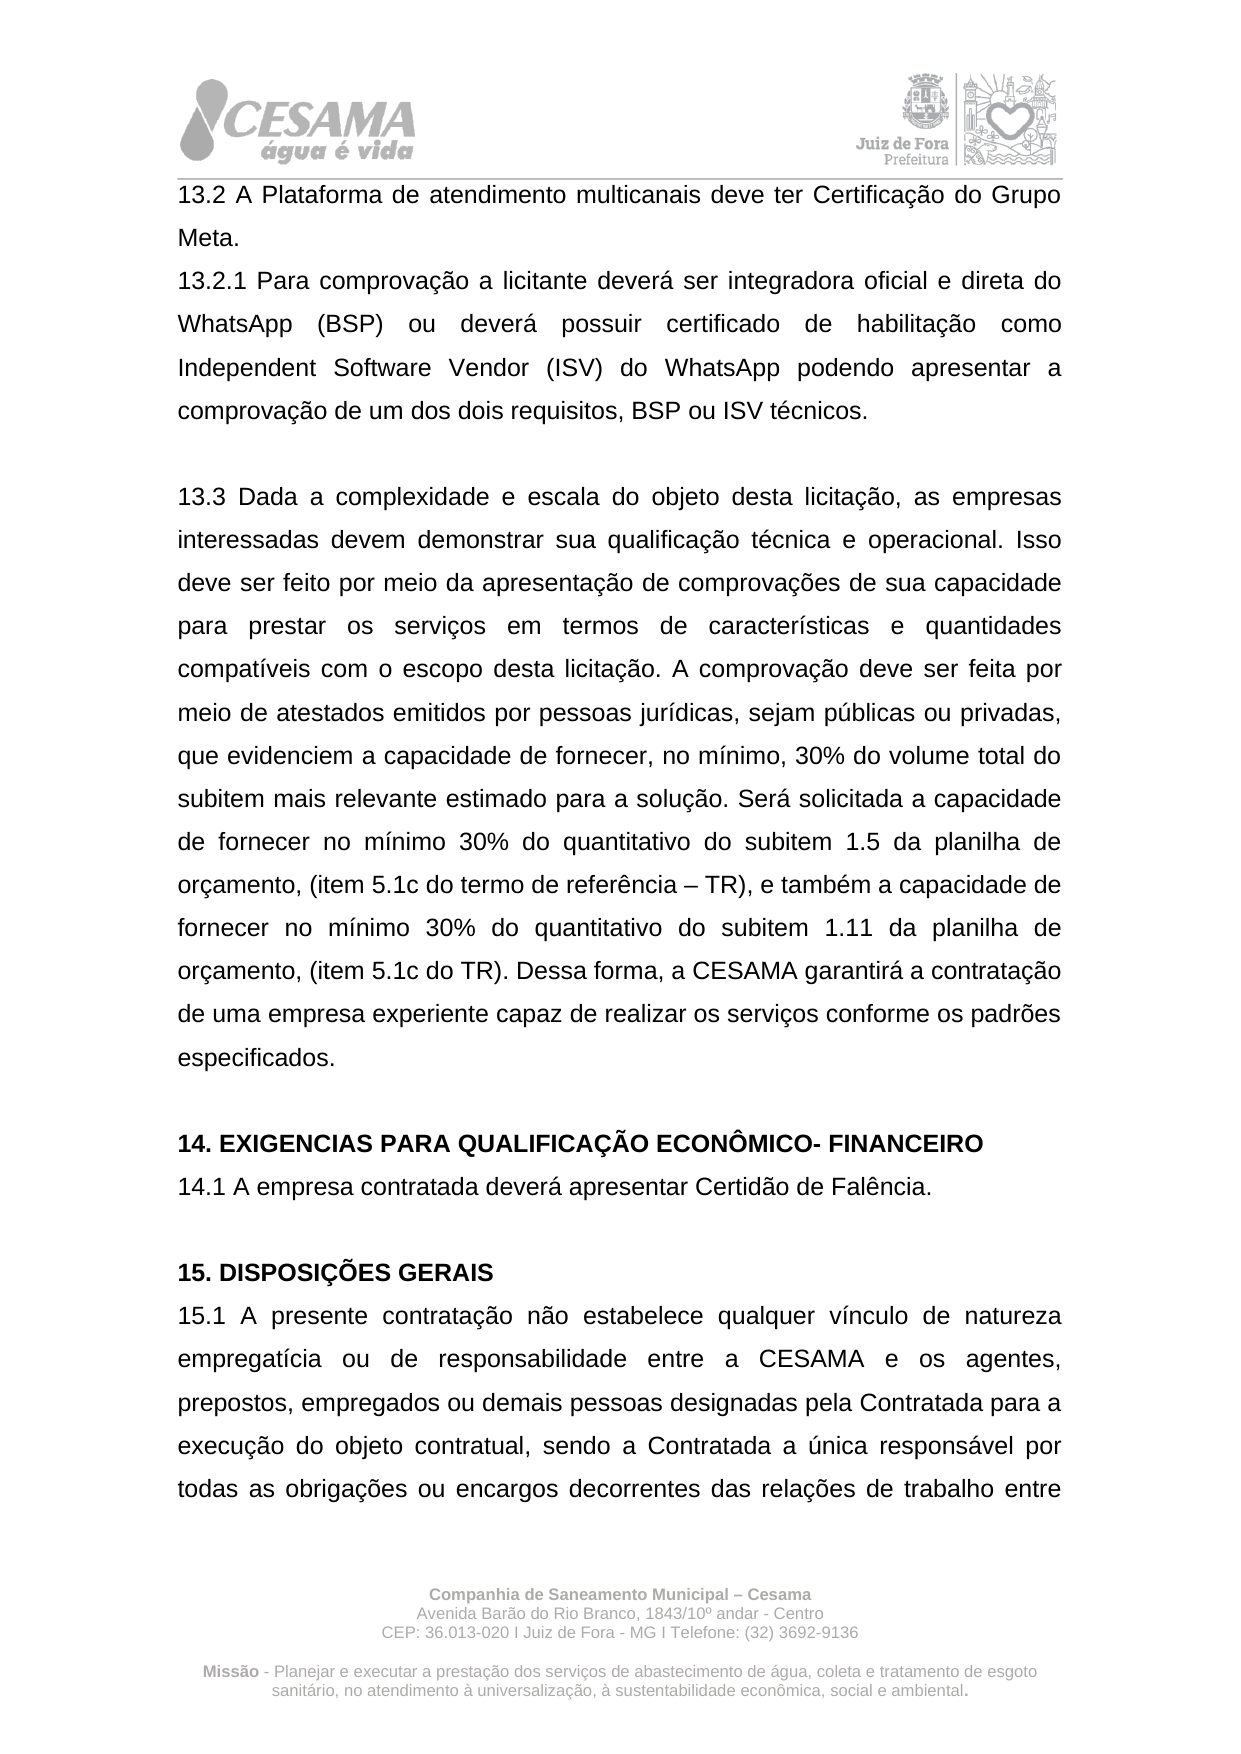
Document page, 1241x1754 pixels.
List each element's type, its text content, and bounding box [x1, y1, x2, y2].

text 13.2.1 Para comprovação a licitante deverá ser integradora oficial e direta do WhatsApp (BSP) ou deverá possuir certificado de habilitação como Independent Software Vendor (ISV) do WhatsApp podendo apresentar a comprovação de um dos dois requisitos, BSP ou ISV técnicos. [177, 266, 1063, 424]
text 15. DISPOSIÇÕES GERAIS [177, 1258, 1063, 1287]
text 13.2 A Plataforma de atendimento multicanais deve ter Certificação do Grupo Meta. [177, 180, 1063, 252]
text 14. EXIGENCIAS PARA QUALIFICAÇÃO ECONÔMICO- FINANCEIRO [177, 1129, 1063, 1157]
picture [177, 73, 1064, 180]
text 14.1 A empresa contratada deverá apresentar Certidão de Falência. [177, 1172, 1063, 1201]
text 13.3 Dada a complexidade e escala do objeto desta licitação, as empresas interessadas devem demonstrar sua qualificação técnica e operacional. Isso deve ser feito por meio da apresentação de comprovações de sua capacidade para prestar os serviços em termos de características e quantidades compatíveis com o escopo desta licitação. A comprovação deve ser feita por meio de atestados emitidos por pessoas jurídicas, sejam públicas ou privadas, que evidenciem a capacidade de fornecer, no mínimo, 30% do volume total do subitem mais relevante estimado para a solução. Será solicitada a capacidade de fornecer no mínimo 30% do quantitativo do subitem 1.5 da planilha de orçamento, (item 5.1c do termo de referência – TR), e também a capacidade de fornecer no mínimo 30% do quantitativo do subitem 1.11 da planilha de orçamento, (item 5.1c do TR). Dessa forma, a CESAMA garantirá a contratação de uma empresa experiente capaz de realizar os serviços conforme os padrões especificados. [177, 482, 1063, 1071]
